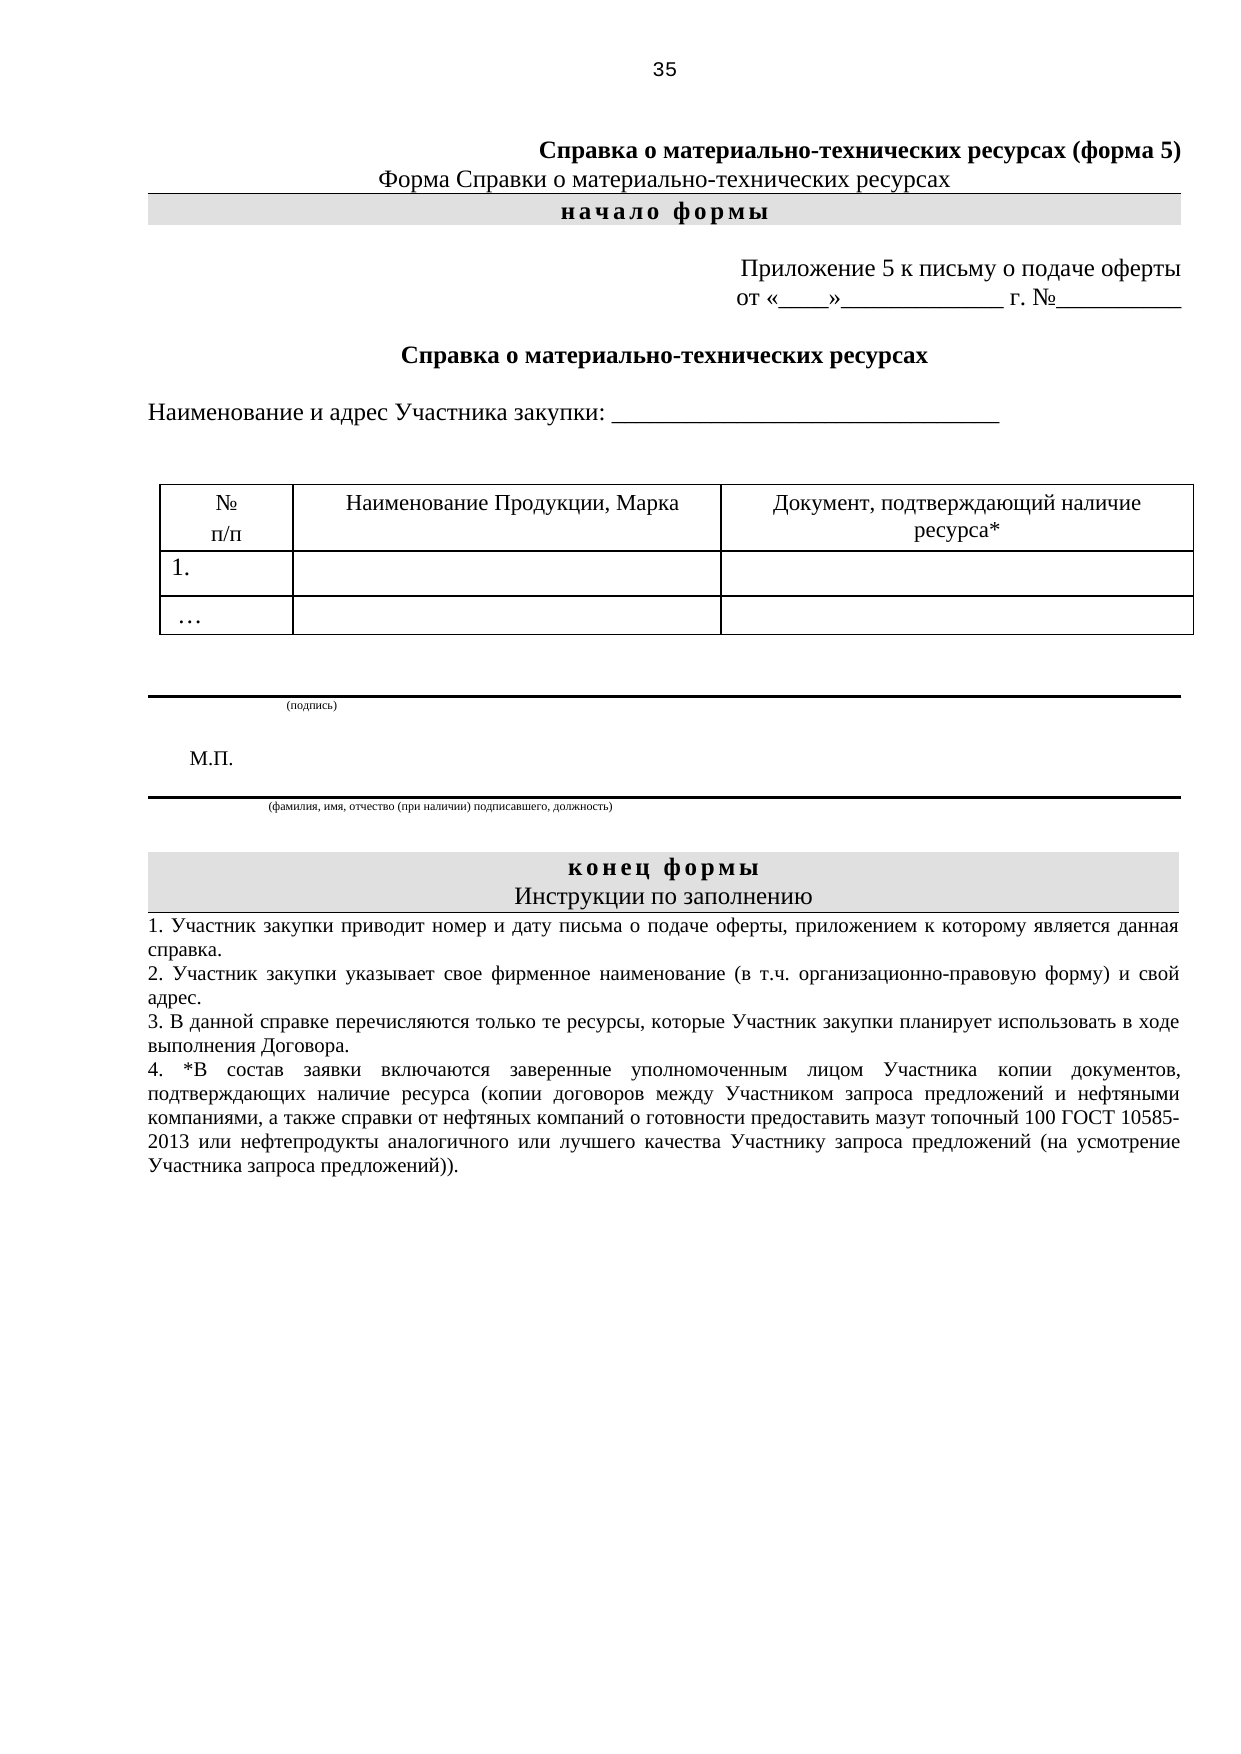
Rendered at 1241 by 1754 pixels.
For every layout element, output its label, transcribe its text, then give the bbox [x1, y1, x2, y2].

text конец формы [148, 852, 1179, 881]
table_cell [161, 552, 292, 595]
text 3. В данной справке перечисляются только те ресурсы, которые Участник закупки планирует использовать в ходе выполнения Договора. [148, 1009, 1181, 1057]
table_header Наименование Продукции, Марка [294, 485, 720, 550]
text 2. Участник закупки указывает свое фирменное наименование (в т.ч. организационно-правовую форму) и свой адрес. [148, 961, 1181, 1009]
text Форма Справки о материально-технических ресурсах [148, 164, 1181, 193]
table_cell … [161, 597, 292, 633]
table_header № п/п [161, 485, 292, 550]
text Наименование и адрес Участника закупки: _______________________________ [148, 397, 1181, 426]
text 1. Участник закупки приводит номер и дату письма о подаче оферты, приложением к которому является данная справка. [148, 913, 1181, 961]
text Справка о материально-технических ресурсах (форма 5) [148, 135, 1181, 164]
text Инструкции по заполнению [148, 881, 1179, 912]
table_cell [294, 597, 720, 633]
table_cell [722, 597, 1193, 633]
table_cell [294, 552, 720, 595]
table_header Документ, подтверждающий наличие ресурса* [722, 485, 1193, 550]
text (подпись) [148, 698, 1181, 722]
text начало формы [148, 194, 1181, 225]
text Справка о материально-технических ресурсах [148, 340, 1181, 368]
text М.П. [148, 746, 1181, 770]
text (фамилия, имя, отчество (при наличии) подписавшего, должность) [148, 799, 1181, 823]
table_cell [722, 552, 1193, 595]
text Приложение 5 к письму о подаче оферты от «____»_____________ г. №__________ [148, 253, 1181, 311]
text 4. *В состав заявки включаются заверенные уполномоченным лицом Участника копии документов, подтверждающих наличие ресурса (копии договоров между Участником запроса предложений и нефтяными компаниями, а также справки от нефтяных компаний о готовности предоставить мазут топочный 100 ГОСТ 10585-2013 или нефтепродукты аналогичного или лучшего качества Участнику запроса предложений (на усмотрение Участника запроса предложений)). [148, 1057, 1181, 1177]
